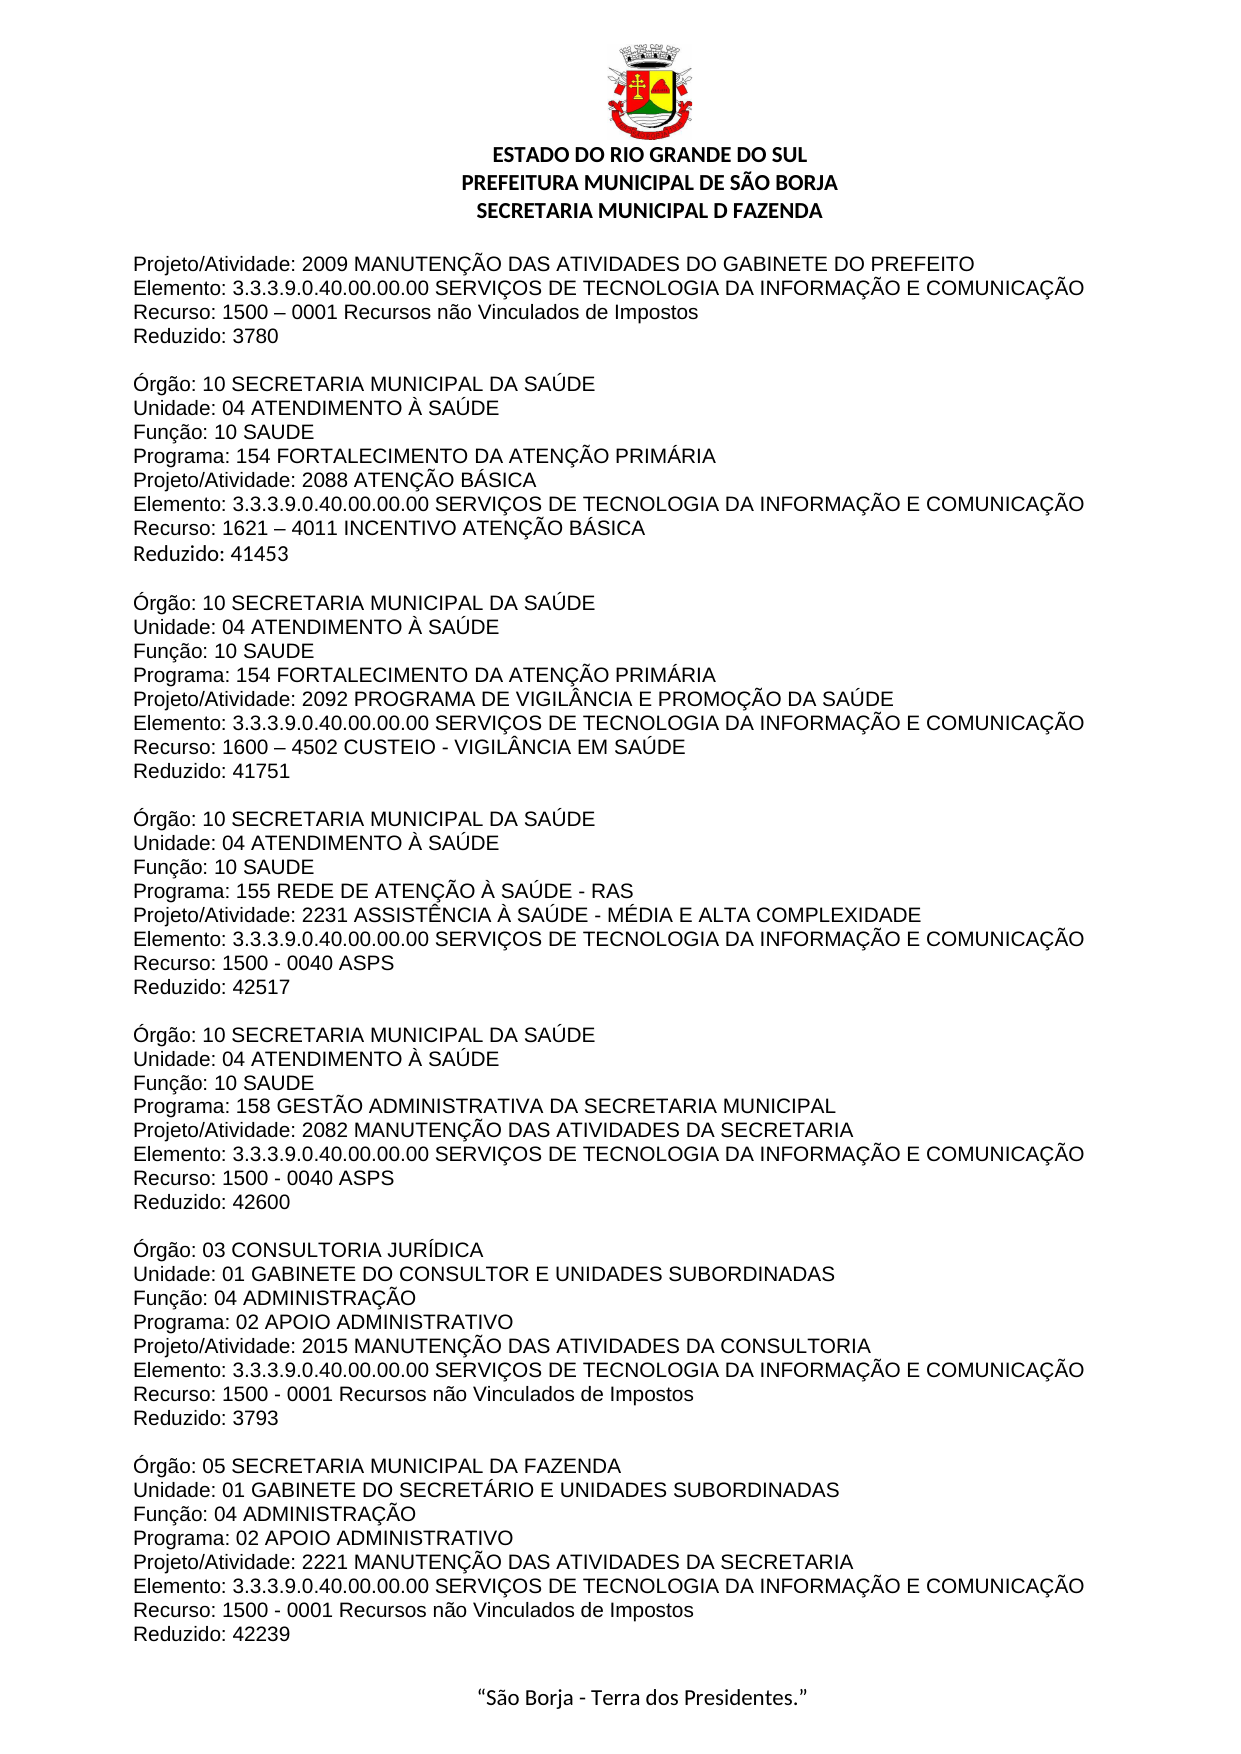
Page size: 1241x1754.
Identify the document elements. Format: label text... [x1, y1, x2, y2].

text Programa: 155 REDE DE ATENÇÃO À SAÚDE - RAS [133, 879, 1152, 903]
text Elemento: 3.3.3.9.0.40.00.00.00 SERVIÇOS DE TECNOLOGIA DA INFORMAÇÃO E COMUNICAÇÃO [133, 276, 1152, 300]
text Função: 10 SAUDE [133, 1070, 1152, 1094]
text Elemento: 3.3.3.9.0.40.00.00.00 SERVIÇOS DE TECNOLOGIA DA INFORMAÇÃO E COMUNICAÇÃO [133, 1573, 1152, 1597]
text Órgão: 10 SECRETARIA MUNICIPAL DA SAÚDE [133, 372, 1152, 396]
text Função: 04 ADMINISTRAÇÃO [133, 1502, 1152, 1526]
text Reduzido: 3780 [133, 324, 1152, 348]
text Projeto/Atividade: 2082 MANUTENÇÃO DAS ATIVIDADES DA SECRETARIA [133, 1118, 1152, 1142]
text Unidade: 04 ATENDIMENTO À SAÚDE [133, 831, 1152, 855]
text Função: 10 SAUDE [133, 855, 1152, 879]
text Recurso: 1500 – 0001 Recursos não Vinculados de Impostos [133, 300, 1152, 324]
text Unidade: 04 ATENDIMENTO À SAÚDE [133, 396, 1152, 419]
text Órgão: 10 SECRETARIA MUNICIPAL DA SAÚDE [133, 591, 1152, 615]
text Função: 04 ADMINISTRAÇÃO [133, 1286, 1152, 1310]
text Projeto/Atividade: 2092 PROGRAMA DE VIGILÂNCIA E PROMOÇÃO DA SAÚDE [133, 687, 1152, 711]
text Programa: 154 FORTALECIMENTO DA ATENÇÃO PRIMÁRIA [133, 443, 1152, 467]
text Elemento: 3.3.3.9.0.40.00.00.00 SERVIÇOS DE TECNOLOGIA DA INFORMAÇÃO E COMUNICAÇÃO [133, 1142, 1152, 1166]
text Programa: 158 GESTÃO ADMINISTRATIVA DA SECRETARIA MUNICIPAL [133, 1094, 1152, 1118]
text Projeto/Atividade: 2088 ATENÇÃO BÁSICA [133, 467, 1152, 491]
text Reduzido: 42600 [133, 1190, 1152, 1214]
text Programa: 154 FORTALECIMENTO DA ATENÇÃO PRIMÁRIA [133, 663, 1152, 687]
text Projeto/Atividade: 2221 MANUTENÇÃO DAS ATIVIDADES DA SECRETARIA [133, 1549, 1152, 1573]
text Elemento: 3.3.3.9.0.40.00.00.00 SERVIÇOS DE TECNOLOGIA DA INFORMAÇÃO E COMUNICAÇÃO [133, 927, 1152, 951]
text Função: 10 SAUDE [133, 419, 1152, 443]
text Programa: 02 APOIO ADMINISTRATIVO [133, 1526, 1152, 1549]
text Reduzido: 3793 [133, 1406, 1152, 1430]
text Órgão: 03 CONSULTORIA JURÍDICA [133, 1238, 1152, 1262]
text Projeto/Atividade: 2009 MANUTENÇÃO DAS ATIVIDADES DO GABINETE DO PREFEITO [133, 252, 1152, 276]
text Unidade: 01 GABINETE DO SECRETÁRIO E UNIDADES SUBORDINADAS [133, 1478, 1152, 1502]
text Unidade: 04 ATENDIMENTO À SAÚDE [133, 1046, 1152, 1070]
text Elemento: 3.3.3.9.0.40.00.00.00 SERVIÇOS DE TECNOLOGIA DA INFORMAÇÃO E COMUNICAÇÃO [133, 1358, 1152, 1382]
text Órgão: 05 SECRETARIA MUNICIPAL DA FAZENDA [133, 1454, 1152, 1478]
text Projeto/Atividade: 2231 ASSISTÊNCIA À SAÚDE - MÉDIA E ALTA COMPLEXIDADE [133, 903, 1152, 927]
picture [607, 44, 693, 140]
text Reduzido: 42239 [133, 1621, 1152, 1645]
text Reduzido: 42517 [133, 974, 1152, 998]
text Recurso: 1500 - 0001 Recursos não Vinculados de Impostos [133, 1382, 1152, 1406]
text Recurso: 1500 - 0040 ASPS [133, 951, 1152, 974]
text Recurso: 1500 - 0001 Recursos não Vinculados de Impostos [133, 1597, 1152, 1621]
text Programa: 02 APOIO ADMINISTRATIVO [133, 1310, 1152, 1334]
text Função: 10 SAUDE [133, 639, 1152, 663]
text Reduzido: 41453 [133, 539, 1152, 567]
text Recurso: 1500 - 0040 ASPS [133, 1166, 1152, 1190]
text Projeto/Atividade: 2015 MANUTENÇÃO DAS ATIVIDADES DA CONSULTORIA [133, 1334, 1152, 1358]
text Órgão: 10 SECRETARIA MUNICIPAL DA SAÚDE [133, 807, 1152, 831]
text Elemento: 3.3.3.9.0.40.00.00.00 SERVIÇOS DE TECNOLOGIA DA INFORMAÇÃO E COMUNICAÇÃO [133, 491, 1152, 515]
text Reduzido: 41751 [133, 759, 1152, 783]
text Unidade: 04 ATENDIMENTO À SAÚDE [133, 615, 1152, 639]
text Recurso: 1600 – 4502 CUSTEIO - VIGILÂNCIA EM SAÚDE [133, 735, 1152, 759]
text Unidade: 01 GABINETE DO CONSULTOR E UNIDADES SUBORDINADAS [133, 1262, 1152, 1286]
text Recurso: 1621 – 4011 INCENTIVO ATENÇÃO BÁSICA [133, 515, 1152, 539]
text Elemento: 3.3.3.9.0.40.00.00.00 SERVIÇOS DE TECNOLOGIA DA INFORMAÇÃO E COMUNICAÇÃO [133, 711, 1152, 735]
text Órgão: 10 SECRETARIA MUNICIPAL DA SAÚDE [133, 1022, 1152, 1046]
